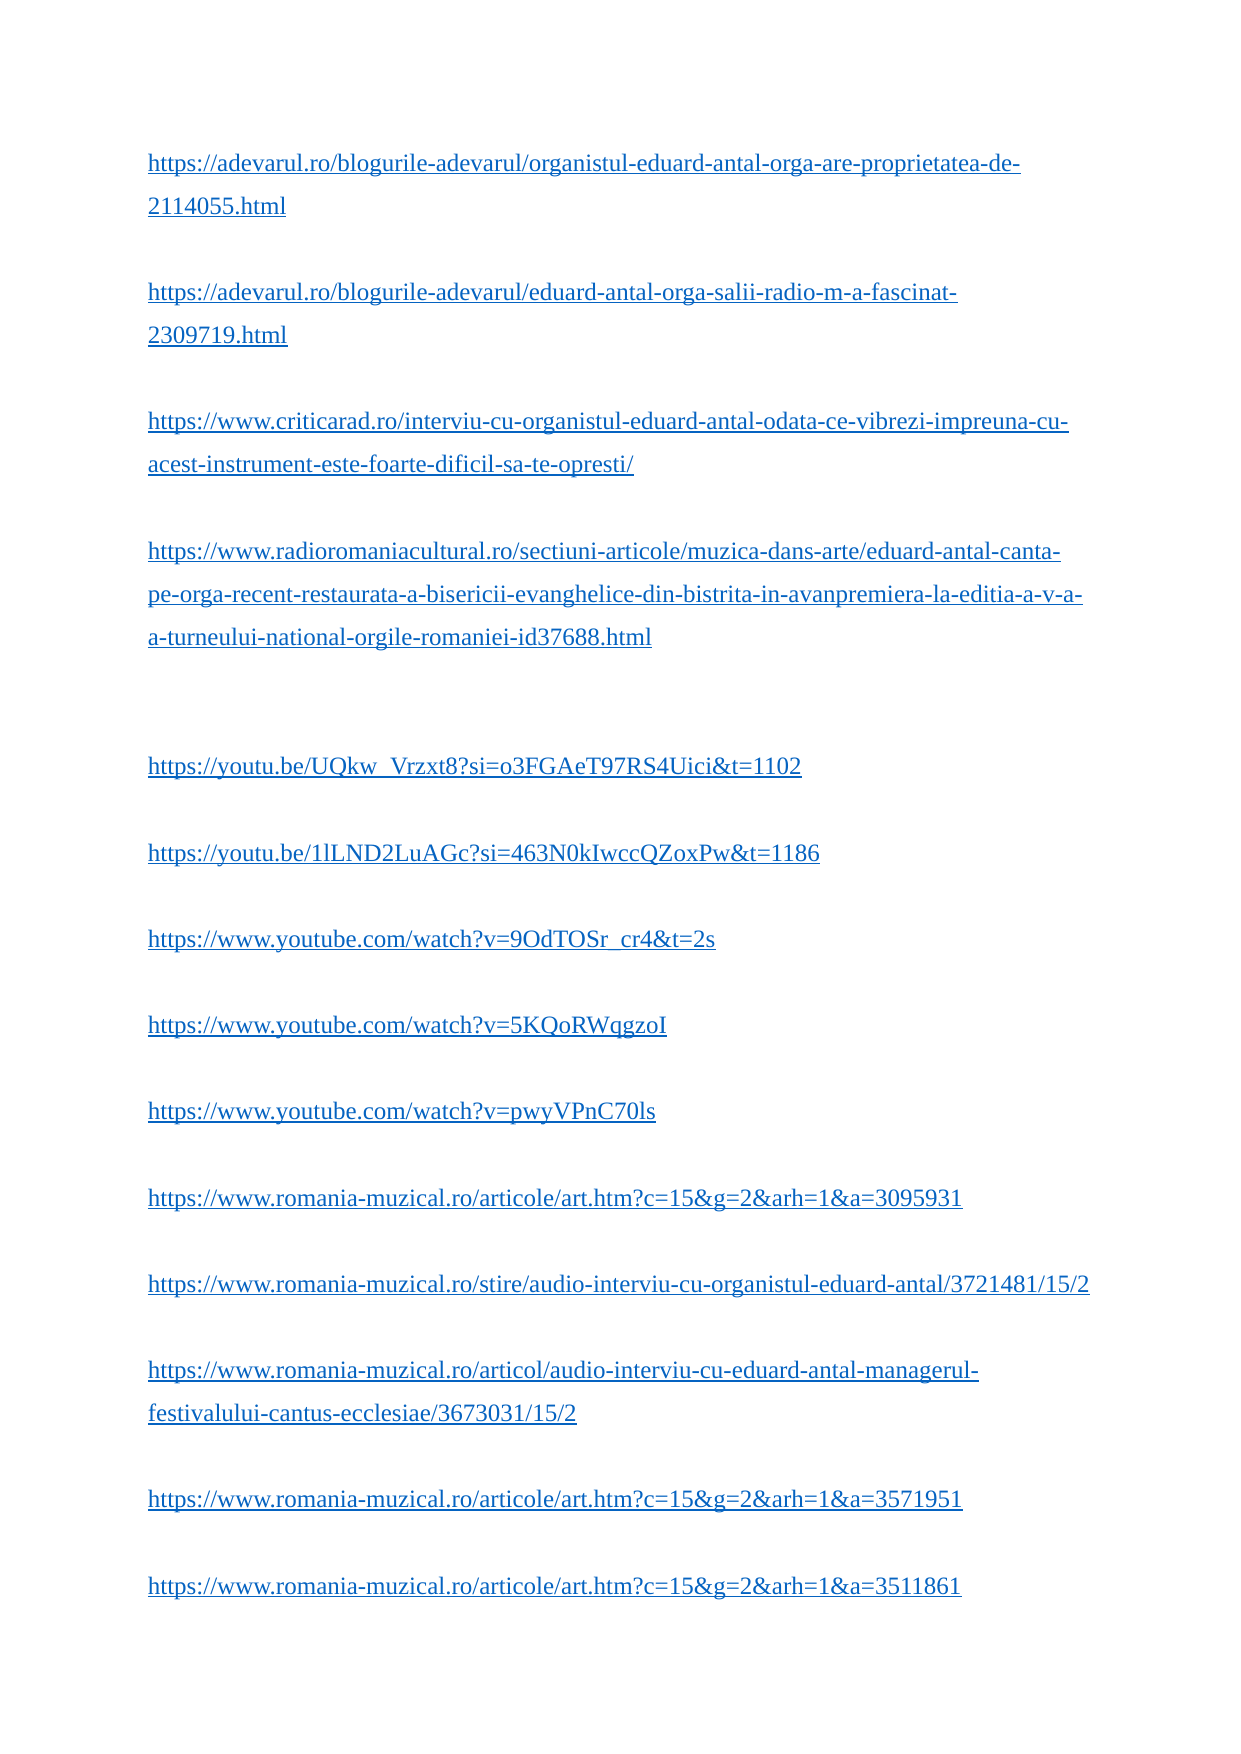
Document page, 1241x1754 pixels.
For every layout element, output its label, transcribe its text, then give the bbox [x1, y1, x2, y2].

text https://www.romania-muzical.ro/stire/audio-interviu-cu-organistul-eduard-antal/3721481/15/2 [148, 1269, 1093, 1298]
text https://youtu.be/1lLND2LuAGc?si=463N0kIwccQZoxPw&t=1186 [148, 838, 1093, 866]
text https://www.criticarad.ro/interviu-cu-organistul-eduard-antal-odata-ce-vibrezi-impreuna-cu-acest-instrument-este-foarte-dificil-sa-te-opresti/ [148, 406, 1093, 478]
text https://adevarul.ro/blogurile-adevarul/organistul-eduard-antal-orga-are-proprietatea-de-2114055.html [148, 148, 1093, 219]
text https://adevarul.ro/blogurile-adevarul/eduard-antal-orga-salii-radio-m-a-fascinat-2309719.html [148, 277, 1093, 349]
text https://www.radioromaniacultural.ro/sectiuni-articole/muzica-dans-arte/eduard-antal-canta-pe-orga-recent-restaurata-a-bisericii-evanghelice-din-bistrita-in-avanpremiera-la-editia-a-v-a-a-turneului-national-orgile-romaniei-id37688.html [148, 536, 1093, 651]
text https://www.youtube.com/watch?v=9OdTOSr_cr4&t=2s [148, 924, 1093, 953]
text https://youtu.be/UQkw_Vrzxt8?si=o3FGAeT97RS4Uici&t=1102 [148, 751, 1093, 780]
text https://www.romania-muzical.ro/articol/audio-interviu-cu-eduard-antal-managerul-festivalului-cantus-ecclesiae/3673031/15/2 [148, 1355, 1093, 1427]
text https://www.romania-muzical.ro/articole/art.htm?c=15&g=2&arh=1&a=3511861 [148, 1571, 1093, 1599]
text https://www.youtube.com/watch?v=pwyVPnC70ls [148, 1096, 1093, 1125]
text https://www.youtube.com/watch?v=5KQoRWqgzoI [148, 1010, 1093, 1039]
text https://www.romania-muzical.ro/articole/art.htm?c=15&g=2&arh=1&a=3571951 [148, 1484, 1093, 1513]
text https://www.romania-muzical.ro/articole/art.htm?c=15&g=2&arh=1&a=3095931 [148, 1183, 1093, 1211]
